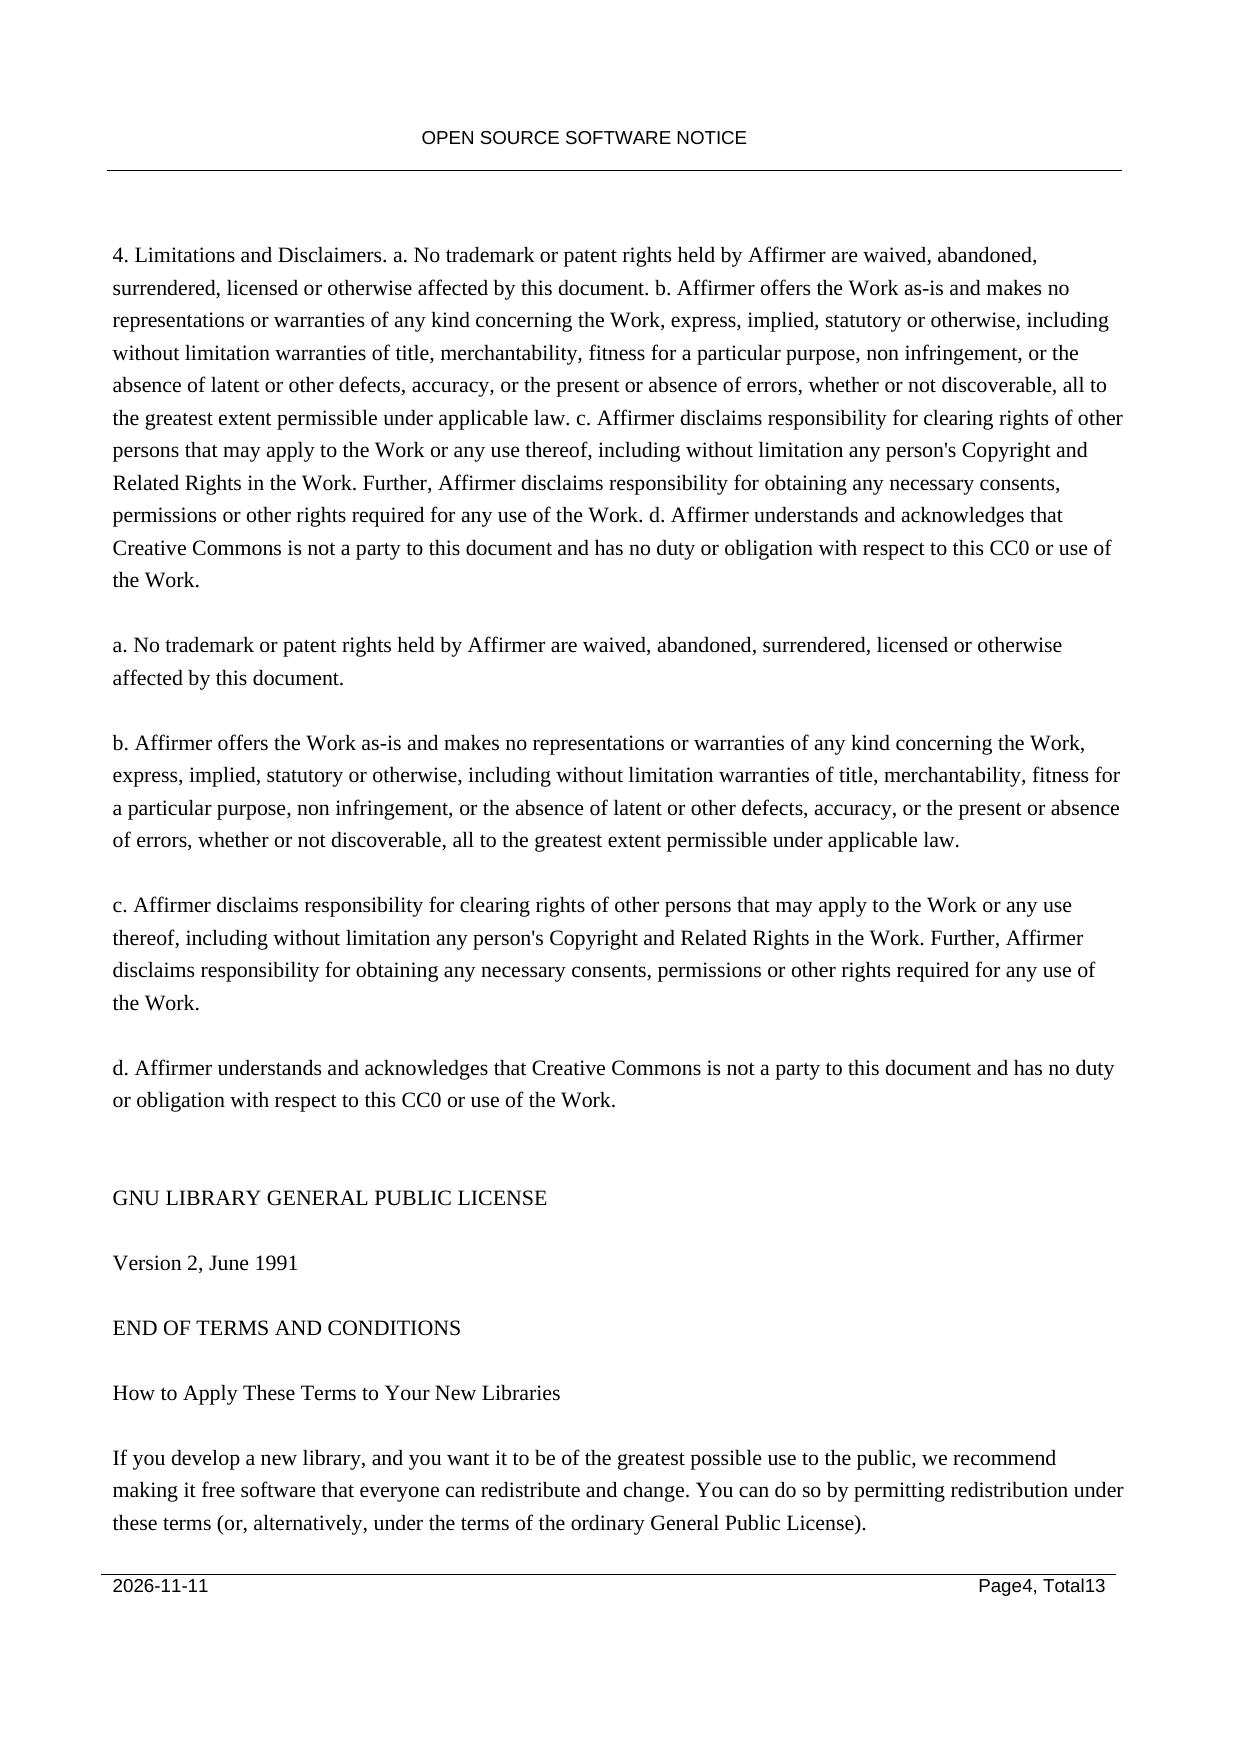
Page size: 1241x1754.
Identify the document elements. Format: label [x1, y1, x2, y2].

text [112, 206, 1128, 1539]
